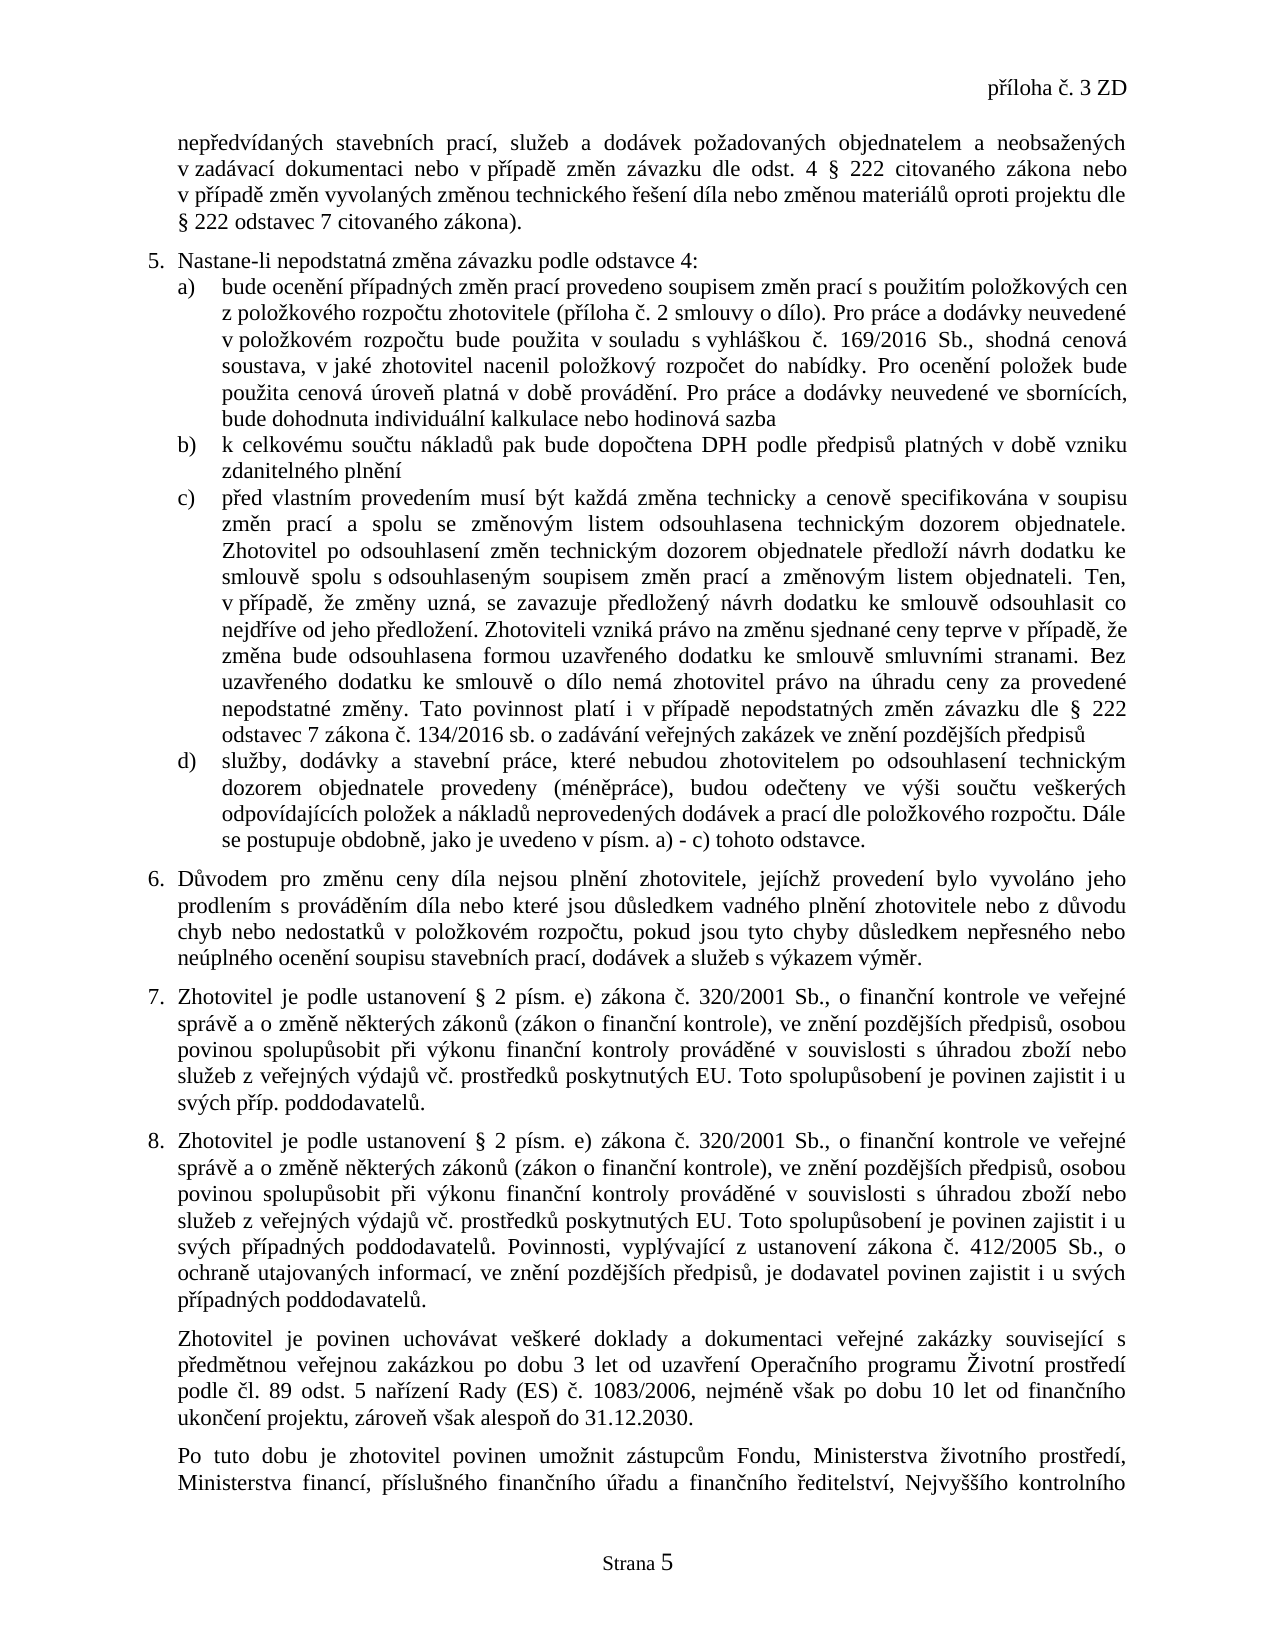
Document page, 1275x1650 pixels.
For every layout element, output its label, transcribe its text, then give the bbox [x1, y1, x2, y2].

list před vlastním provedením musí být každá změna technicky a cenově specifikována v soupisu změn prací a spolu se změnovým listem odsouhlasena technickým dozorem objednatele. Zhotovitel po odsouhlasení změn technickým dozorem objednatele předloží návrh dodatku ke smlouvě spolu s odsouhlaseným soupisem změn prací a změnovým listem objednateli. Ten, v případě, že změny uzná, se zavazuje předložený návrh dodatku ke smlouvě odsouhlasit co nejdříve od jeho předložení. Zhotoviteli vzniká právo na změnu sjednané ceny teprve v případě, že změna bude odsouhlasena formou uzavřeného dodatku ke smlouvě smluvními stranami. Bez uzavřeného dodatku ke smlouvě o dílo nemá zhotovitel právo na úhradu ceny za provedené nepodstatné změny. Tato povinnost platí i v případě nepodstatných změn závazku dle § 222 odstavec 7 zákona č. 134/2016 sb. o zadávání veřejných zakázek ve znění pozdějších předpisů [177, 484, 1127, 747]
list bude ocenění případných změn prací provedeno soupisem změn prací s použitím položkových cen z položkového rozpočtu zhotovitele (příloha č. 2 smlouvy o dílo). Pro práce a dodávky neuvedené v položkovém rozpočtu bude použita v souladu s vyhláškou č. 169/2016 Sb., shodná cenová soustava, v jaké zhotovitel nacenil položkový rozpočet do nabídky. Pro ocenění položek bude použita cenová úroveň platná v době provádění. Pro práce a dodávky neuvedené ve sbornících, bude dohodnuta individuální kalkulace nebo hodinová sazba [177, 273, 1127, 431]
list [148, 129, 1127, 234]
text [177, 1442, 1127, 1495]
list Zhotovitel je podle ustanovení § 2 písm. e) zákona č. 320/2001 Sb., o finanční kontrole ve veřejné správě a o změně některých zákonů (zákon o finanční kontrole), ve znění pozdějších předpisů, osobou povinou spolupůsobit při výkonu finanční kontroly prováděné v souvislosti s úhradou zboží nebo služeb z veřejných výdajů vč. prostředků poskytnutých EU. Toto spolupůsobení je povinen zajistit i u svých příp. poddodavatelů. [148, 983, 1127, 1115]
list služby, dodávky a stavební práce, které nebudou zhotovitelem po odsouhlasení technickým dozorem objednatele provedeny (méněpráce), budou odečteny ve výši součtu veškerých odpovídajících položek a nákladů neprovedených dodávek a prací dle položkového rozpočtu. Dále se postupuje obdobně, jako je uvedeno v písm. a) - c) tohoto odstavce. [177, 747, 1127, 853]
text Zhotovitel je povinen uchovávat veškeré doklady a dokumentaci veřejné zakázky související s předmětnou veřejnou zakázkou po dobu 3 let od uzavření Operačního programu Životní prostředí podle čl. 89 odst. 5 nařízení Rady (ES) č. 1083/2006, nejméně však po dobu 10 let od finančního ukončení projektu, zároveň však alespoň do 31.12.2030. [177, 1324, 1127, 1430]
list Důvodem pro změnu ceny díla nejsou plnění zhotovitele, jejíchž provedení bylo vyvoláno jeho prodlením s prováděním díla nebo které jsou důsledkem vadného plnění zhotovitele nebo z důvodu chyb nebo nedostatků v položkovém rozpočtu, pokud jsou tyto chyby důsledkem nepřesného nebo neúplného ocenění soupisu stavebních prací, dodávek a služeb s výkazem výměr. [148, 865, 1127, 971]
list Nastane-li nepodstatná změna závazku podle odstavce 4: [148, 247, 1127, 273]
list k celkovému součtu nákladů pak bude dopočtena DPH podle předpisů platných v době vzniku zdanitelného plnění [177, 431, 1127, 484]
list Zhotovitel je podle ustanovení § 2 písm. e) zákona č. 320/2001 Sb., o finanční kontrole ve veřejné správě a o změně některých zákonů (zákon o finanční kontrole), ve znění pozdějších předpisů, osobou povinou spolupůsobit při výkonu finanční kontroly prováděné v souvislosti s úhradou zboží nebo služeb z veřejných výdajů vč. prostředků poskytnutých EU. Toto spolupůsobení je povinen zajistit i u svých případných poddodavatelů. Povinnosti, vyplývající z ustanovení zákona č. 412/2005 Sb., o ochraně utajovaných informací, ve znění pozdějších předpisů, je dodavatel povinen zajistit i u svých případných poddodavatelů. [148, 1128, 1127, 1312]
